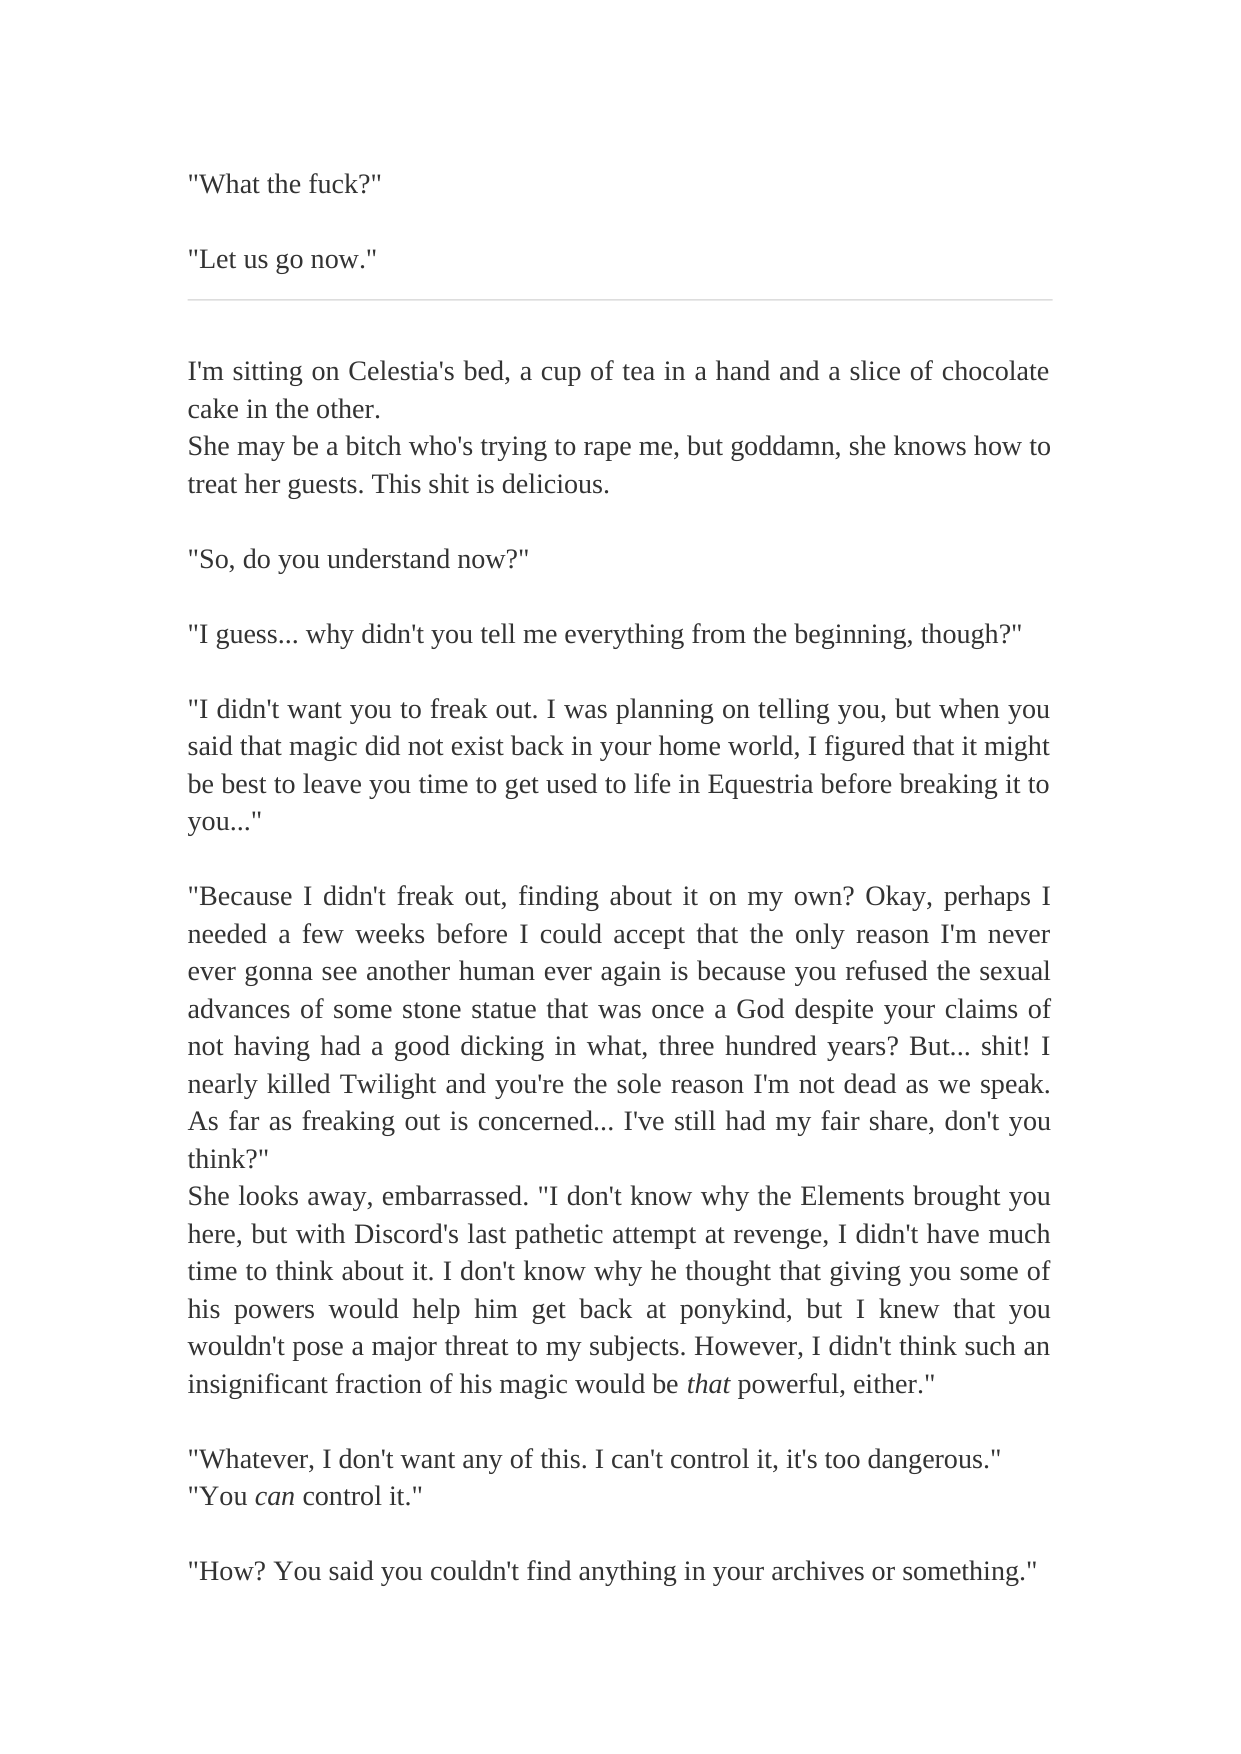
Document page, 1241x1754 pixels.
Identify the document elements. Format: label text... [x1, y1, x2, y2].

text "What the fuck?" [187, 164, 1053, 202]
text "Because I didn't freak out, finding about it on my own? Okay, perhaps I needed a few weeks before I could accept that the only reason I'm never ever gonna see another human ever again is because you refused the sexual advances of some stone statue that was once a God despite your claims of not having had a good dicking in what, three hundred years? But... shit! I nearly killed Twilight and you're the sole reason I'm not dead as we speak. As far as freaking out is concerned... I've still had my fair share, don't you think?" [187, 877, 1053, 1177]
text "You can control it." [187, 1477, 1053, 1514]
text I'm sitting on Celestia's bed, a cup of tea in a hand and a slice of chocolate cake in the other. [187, 352, 1053, 427]
text "How? You said you couldn't find anything in your archives or something." [187, 1552, 1053, 1589]
text "I didn't want you to freak out. I was planning on telling you, but when you said that magic did not exist back in your home world, I figured that it might be best to leave you time to get used to life in Equestria before breaking it to you..." [187, 689, 1053, 839]
text She looks away, embarrassed. "I don't know why the Elements brought you here, but with Discord's last pathetic attempt at revenge, I didn't have much time to think about it. I don't know why he thought that giving you some of his powers would help him get back at ponykind, but I knew that you wouldn't pose a major threat to my subjects. However, I didn't think such an insignificant fraction of his magic would be that powerful, either." [187, 1177, 1053, 1402]
text "Let us go now." [187, 239, 1053, 277]
text "Whatever, I don't want any of this. I can't control it, it's too dangerous." [187, 1439, 1053, 1477]
text "So, do you understand now?" [187, 539, 1053, 577]
text She may be a bitch who's trying to rape me, but goddamn, she knows how to treat her guests. This shit is delicious. [187, 427, 1053, 502]
text "I guess... why didn't you tell me everything from the beginning, though?" [187, 614, 1053, 652]
